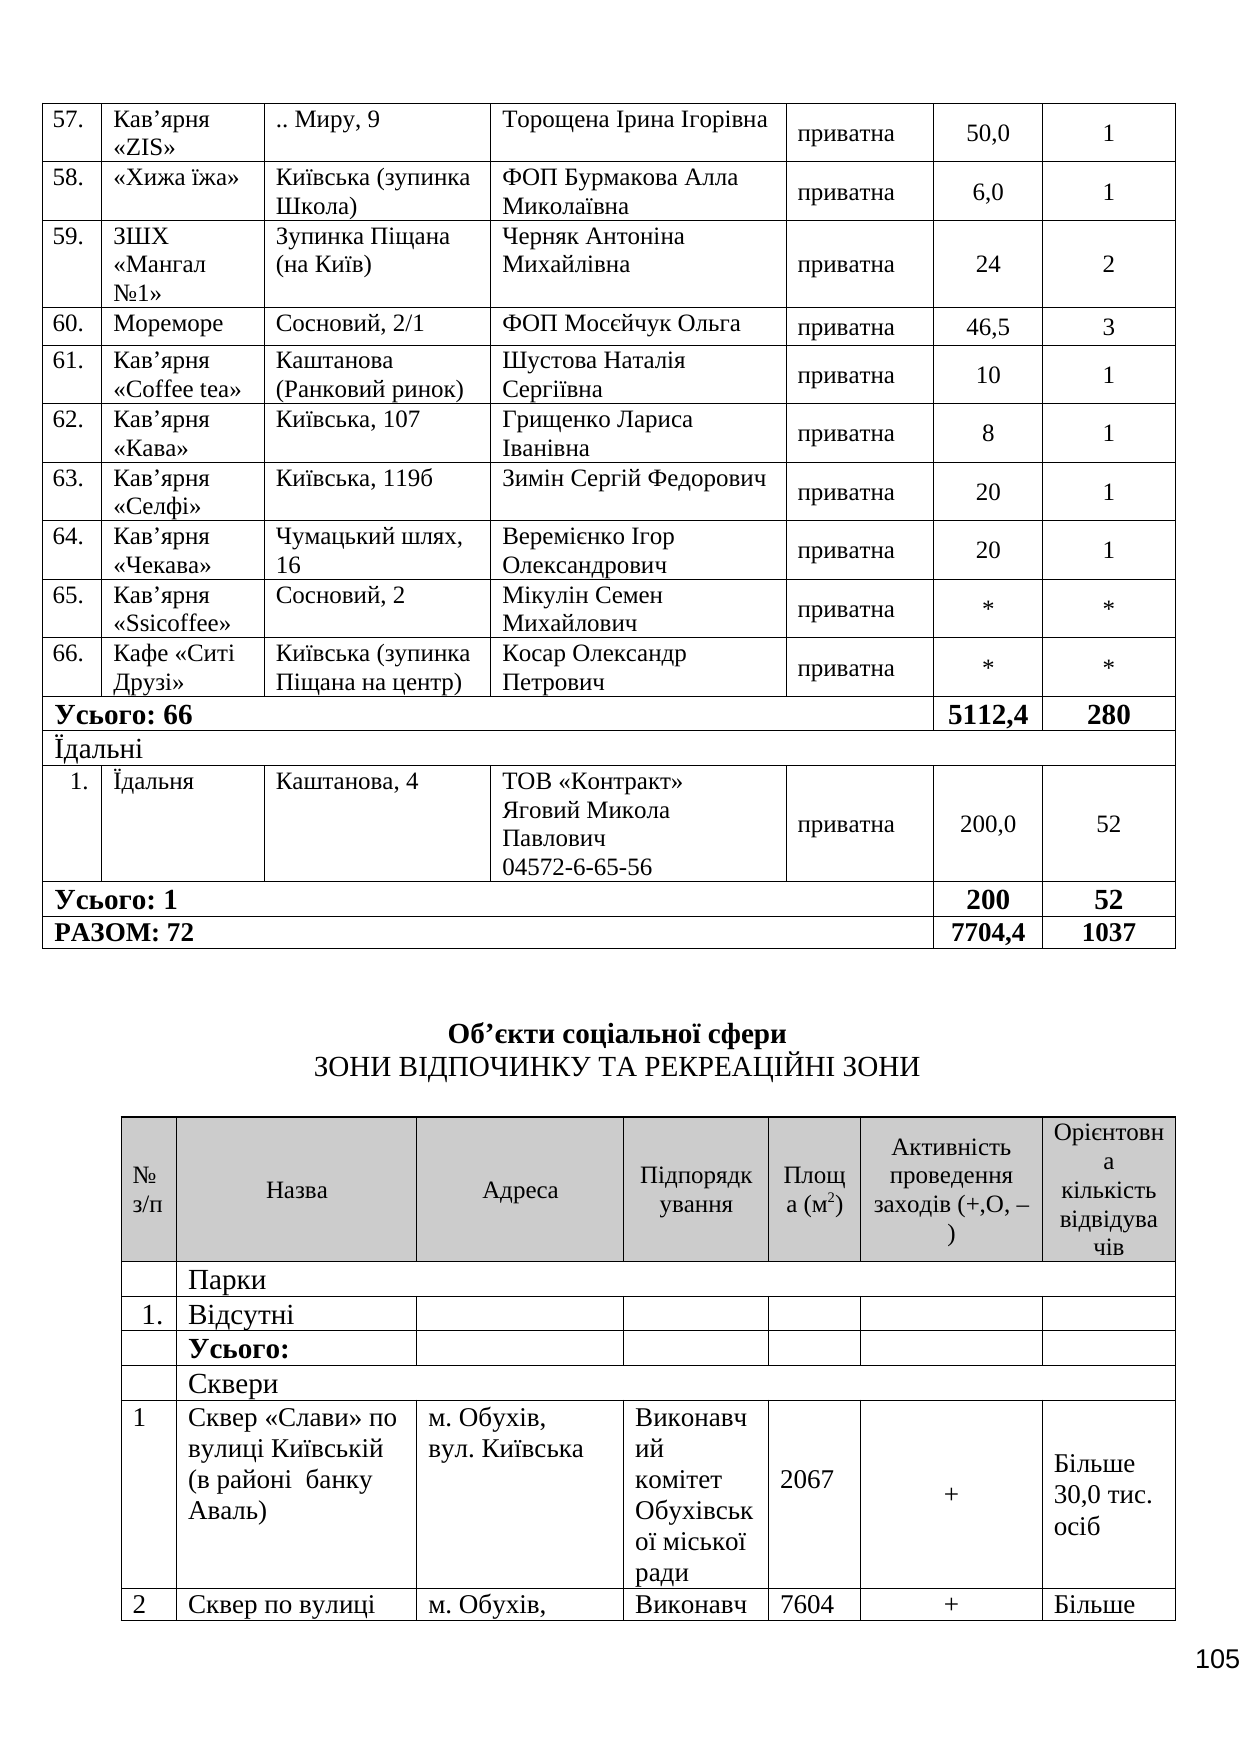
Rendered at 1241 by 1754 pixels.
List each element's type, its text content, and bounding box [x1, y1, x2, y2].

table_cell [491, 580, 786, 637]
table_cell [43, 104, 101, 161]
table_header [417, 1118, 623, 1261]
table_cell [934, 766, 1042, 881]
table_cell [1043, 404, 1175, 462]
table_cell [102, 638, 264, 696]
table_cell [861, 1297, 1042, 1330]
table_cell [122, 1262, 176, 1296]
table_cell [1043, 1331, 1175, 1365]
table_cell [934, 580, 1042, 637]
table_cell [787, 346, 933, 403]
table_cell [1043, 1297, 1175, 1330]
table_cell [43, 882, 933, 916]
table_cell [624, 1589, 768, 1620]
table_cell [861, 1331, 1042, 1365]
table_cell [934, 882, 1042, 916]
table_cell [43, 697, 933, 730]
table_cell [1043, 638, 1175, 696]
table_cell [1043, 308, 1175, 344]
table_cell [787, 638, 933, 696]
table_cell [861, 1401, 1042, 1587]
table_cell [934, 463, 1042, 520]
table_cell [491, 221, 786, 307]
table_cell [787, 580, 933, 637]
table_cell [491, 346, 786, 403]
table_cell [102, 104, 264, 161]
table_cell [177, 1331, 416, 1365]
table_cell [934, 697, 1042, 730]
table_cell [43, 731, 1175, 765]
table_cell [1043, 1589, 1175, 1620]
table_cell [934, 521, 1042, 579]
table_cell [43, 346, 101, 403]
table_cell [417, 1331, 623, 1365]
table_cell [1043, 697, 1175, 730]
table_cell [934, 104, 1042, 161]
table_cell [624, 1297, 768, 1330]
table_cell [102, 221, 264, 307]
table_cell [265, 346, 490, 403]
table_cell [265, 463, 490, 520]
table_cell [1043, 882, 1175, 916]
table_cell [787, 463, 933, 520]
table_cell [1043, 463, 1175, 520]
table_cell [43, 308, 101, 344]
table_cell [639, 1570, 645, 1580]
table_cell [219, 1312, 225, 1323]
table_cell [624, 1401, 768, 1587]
text Об’єкти соціальної сфери [59, 1016, 1175, 1049]
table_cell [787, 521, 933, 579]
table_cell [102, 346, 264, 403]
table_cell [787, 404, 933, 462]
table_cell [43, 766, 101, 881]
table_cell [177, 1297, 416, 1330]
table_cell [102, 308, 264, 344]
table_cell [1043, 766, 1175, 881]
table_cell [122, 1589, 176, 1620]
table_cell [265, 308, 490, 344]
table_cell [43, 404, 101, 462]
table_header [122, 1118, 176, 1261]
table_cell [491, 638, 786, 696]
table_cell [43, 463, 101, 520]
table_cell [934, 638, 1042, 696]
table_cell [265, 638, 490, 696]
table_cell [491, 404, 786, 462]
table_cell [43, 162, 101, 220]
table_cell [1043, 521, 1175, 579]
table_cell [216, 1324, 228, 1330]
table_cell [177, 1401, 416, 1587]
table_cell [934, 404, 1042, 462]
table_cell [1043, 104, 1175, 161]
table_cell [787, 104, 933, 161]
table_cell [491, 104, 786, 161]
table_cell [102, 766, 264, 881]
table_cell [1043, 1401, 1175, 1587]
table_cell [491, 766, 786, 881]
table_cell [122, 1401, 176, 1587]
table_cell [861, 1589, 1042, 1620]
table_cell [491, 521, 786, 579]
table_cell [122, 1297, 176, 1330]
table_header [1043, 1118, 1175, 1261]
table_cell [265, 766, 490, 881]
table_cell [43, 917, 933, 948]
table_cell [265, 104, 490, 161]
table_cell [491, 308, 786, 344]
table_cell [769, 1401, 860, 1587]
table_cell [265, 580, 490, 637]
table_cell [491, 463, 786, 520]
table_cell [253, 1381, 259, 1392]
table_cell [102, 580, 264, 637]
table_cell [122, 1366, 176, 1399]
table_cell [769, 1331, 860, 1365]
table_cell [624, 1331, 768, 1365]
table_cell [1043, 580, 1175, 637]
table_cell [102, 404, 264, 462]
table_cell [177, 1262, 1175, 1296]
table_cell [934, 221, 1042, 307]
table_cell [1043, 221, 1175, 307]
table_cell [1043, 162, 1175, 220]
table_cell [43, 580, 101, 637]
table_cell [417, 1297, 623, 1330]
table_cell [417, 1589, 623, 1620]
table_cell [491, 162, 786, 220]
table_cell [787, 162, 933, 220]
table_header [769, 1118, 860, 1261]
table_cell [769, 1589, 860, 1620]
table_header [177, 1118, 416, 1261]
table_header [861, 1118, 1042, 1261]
text ЗОНИ ВІДПОЧИНКУ ТА РЕКРЕАЦІЙНІ ЗОНИ [59, 1049, 1175, 1083]
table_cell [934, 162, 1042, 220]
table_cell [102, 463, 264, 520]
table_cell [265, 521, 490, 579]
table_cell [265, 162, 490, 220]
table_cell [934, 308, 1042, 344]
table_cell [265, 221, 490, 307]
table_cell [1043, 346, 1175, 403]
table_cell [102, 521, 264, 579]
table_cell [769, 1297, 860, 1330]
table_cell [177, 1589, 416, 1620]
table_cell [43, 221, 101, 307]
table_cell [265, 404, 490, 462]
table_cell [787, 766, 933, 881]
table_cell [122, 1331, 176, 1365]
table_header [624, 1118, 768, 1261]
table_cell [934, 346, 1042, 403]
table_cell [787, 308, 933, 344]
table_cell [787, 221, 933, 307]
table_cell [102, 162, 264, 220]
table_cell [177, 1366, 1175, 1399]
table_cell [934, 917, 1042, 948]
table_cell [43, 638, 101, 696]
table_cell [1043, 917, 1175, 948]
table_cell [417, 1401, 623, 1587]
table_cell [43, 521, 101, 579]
